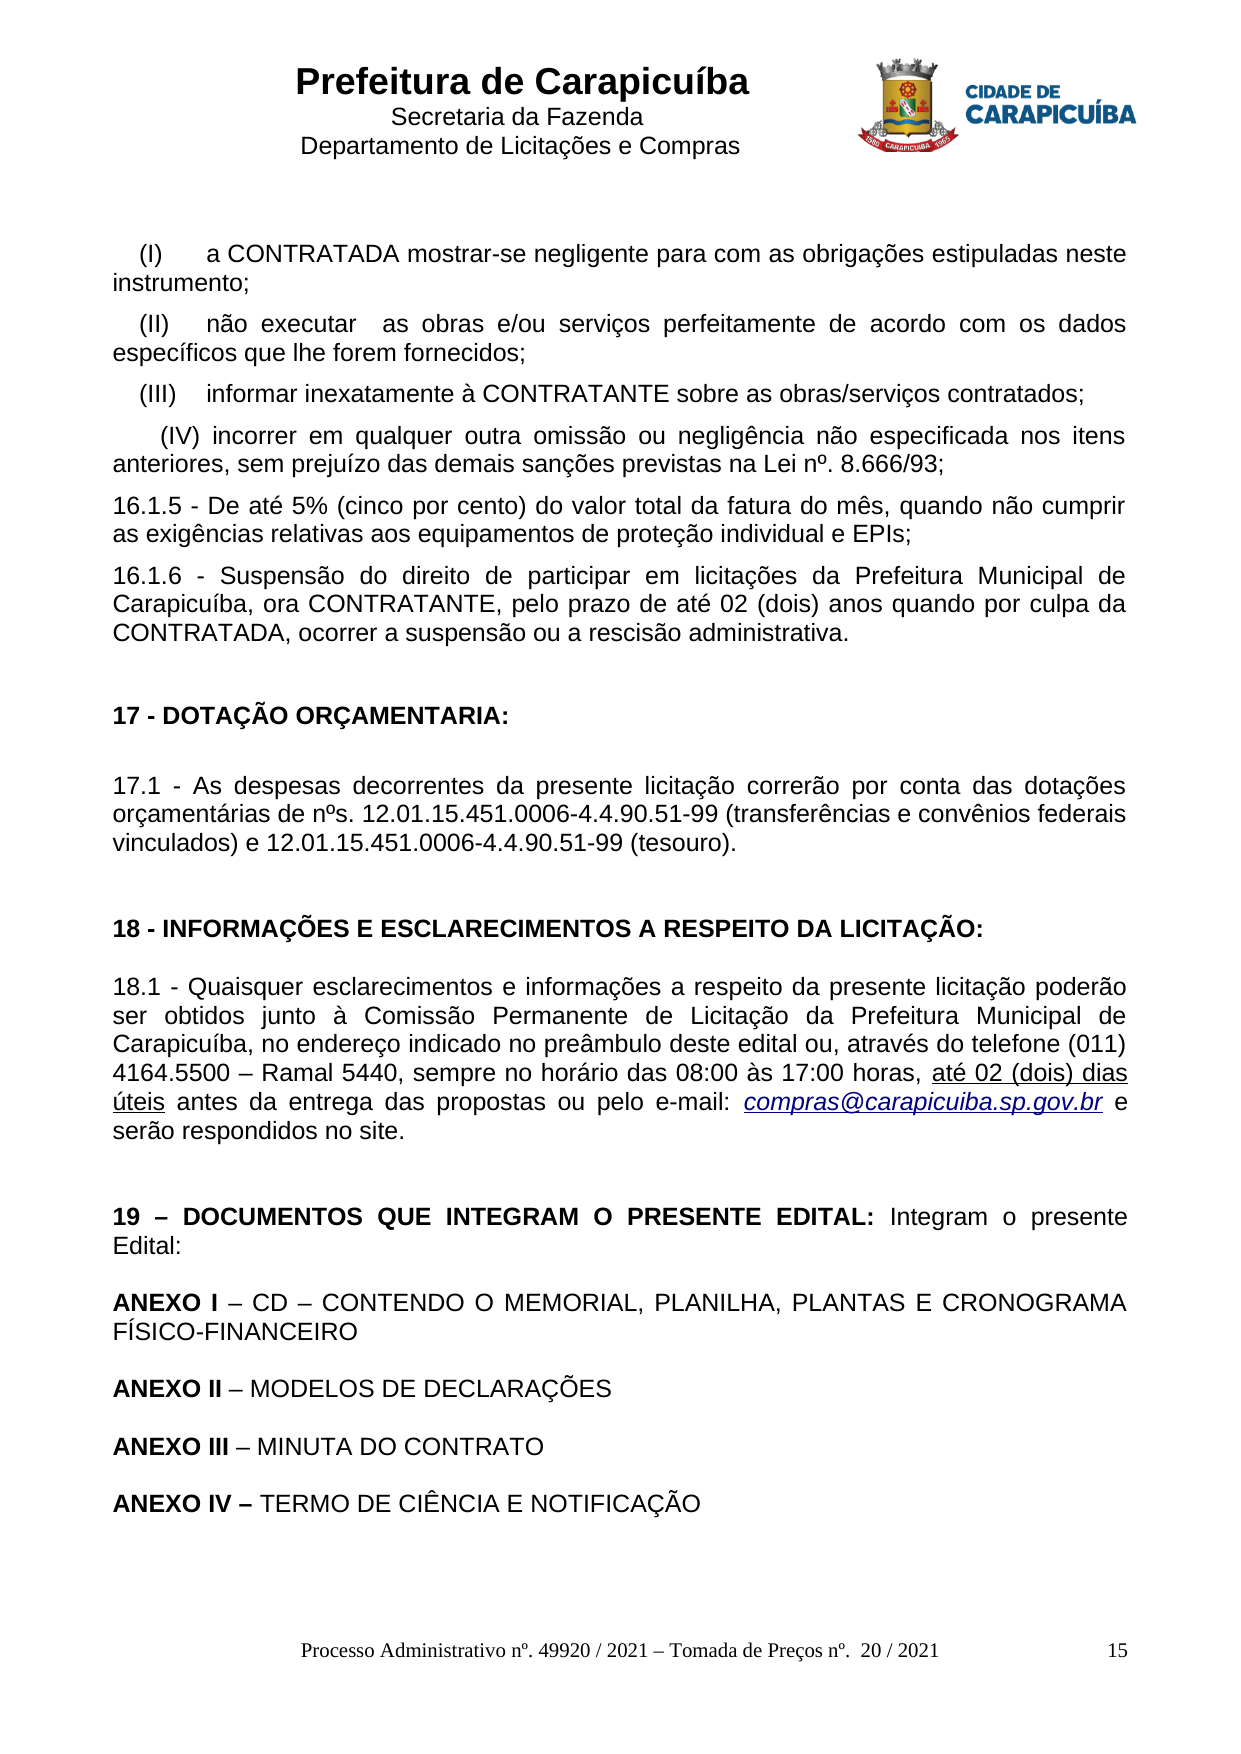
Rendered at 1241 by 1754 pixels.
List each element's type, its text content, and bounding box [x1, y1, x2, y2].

text (IV) incorrer em qualquer outra omissão ou negligência não especificada nos itens anteriores, sem prejuízo das demais sanções previstas na Lei nº. 8.666/93; [112, 421, 1128, 478]
picture [857, 57, 1139, 152]
text 17.1 - As despesas decorrentes da presente licitação correrão por conta das dotações orçamentárias de nºs. 12.01.15.451.0006-4.4.90.51-99 (transferências e convênios federais vinculados) e 12.01.15.451.0006-4.4.90.51-99 (tesouro). [112, 771, 1128, 857]
text ANEXO III – MINUTA DO CONTRATO [112, 1432, 1128, 1461]
text 18 - INFORMAÇÕES E ESCLARECIMENTOS A RESPEITO DA LICITAÇÃO: [112, 914, 1128, 943]
text ANEXO II – MODELOS DE DECLARAÇÕES [112, 1374, 1128, 1403]
text 17 - DOTAÇÃO ORÇAMENTARIA: [112, 701, 1128, 729]
text 19 – DOCUMENTOS QUE INTEGRAM O PRESENTE EDITAL: Integram o presente Edital: [112, 1202, 1128, 1259]
list não executar as obras e/ou serviços perfeitamente de acordo com os dados específicos que lhe forem fornecidos; [112, 309, 1128, 367]
list informar inexatamente à CONTRATANTE sobre as obras/serviços contratados; [112, 379, 1128, 408]
text ANEXO I – CD – CONTENDO O MEMORIAL, PLANILHA, PLANTAS E CRONOGRAMA FÍSICO-FINANCEIRO [112, 1288, 1128, 1346]
list a CONTRATADA mostrar-se negligente para com as obrigações estipuladas neste instrumento; [112, 239, 1128, 297]
text 18.1 - Quaisquer esclarecimentos e informações a respeito da presente licitação poderão ser obtidos junto à Comissão Permanente de Licitação da Prefeitura Municipal de Carapicuíba, no endereço indicado no preâmbulo deste edital ou, através do telefone (011) 4164.5500 – Ramal 5440, sempre no horário das 08:00 às 17:00 horas, até 02 (dois) dias úteis antes da entrega das propostas ou pelo e-mail: compras@carapicuiba.sp.gov.br e serão respondidos no site. [112, 972, 1128, 1144]
text ANEXO IV – TERMO DE CIÊNCIA E NOTIFICAÇÃO [112, 1489, 1128, 1518]
text 16.1.6 - Suspensão do direito de participar em licitações da Prefeitura Municipal de Carapicuíba, ora CONTRATANTE, pelo prazo de até 02 (dois) anos quando por culpa da CONTRATADA, ocorrer a suspensão ou a rescisão administrativa. [112, 561, 1128, 647]
text 16.1.5 - De até 5% (cinco por cento) do valor total da fatura do mês, quando não cumprir as exigências relativas aos equipamentos de proteção individual e EPIs; [112, 491, 1128, 548]
